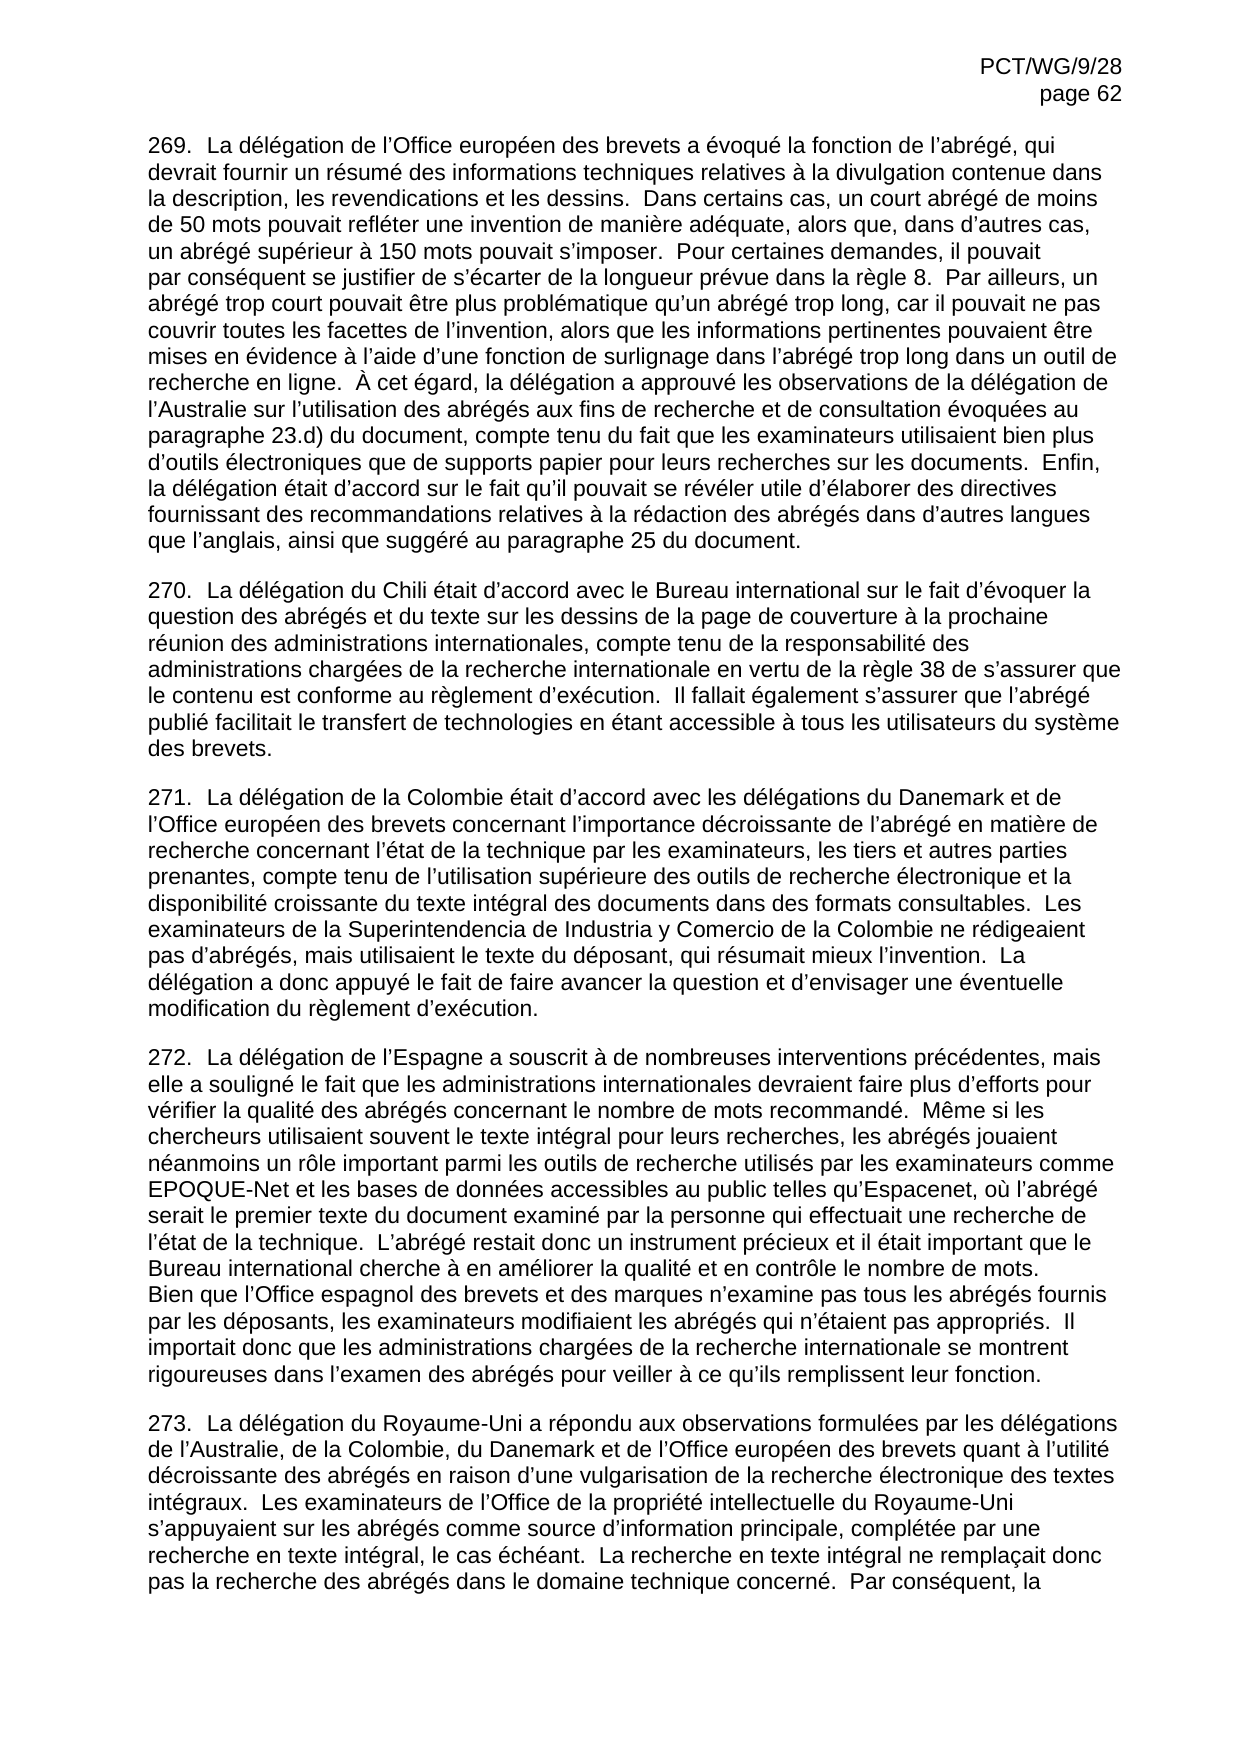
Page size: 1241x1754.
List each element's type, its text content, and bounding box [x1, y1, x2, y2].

text La délégation du Chili était d’accord avec le Bureau international sur le fait d’évoquer la question des abrégés et du texte sur les dessins de la page de couverture à la prochaine réunion des administrations internationales, compte tenu de la responsabilité des administrations chargées de la recherche internationale en vertu de la règle 38 de s’assurer que le contenu est conforme au règlement d’exécution. Il fallait également s’assurer que l’abrégé publié facilitait le transfert de technologies en étant accessible à tous les utilisateurs du système des brevets. [148, 577, 1122, 761]
text La délégation de l’Office européen des brevets a évoqué la fonction de l’abrégé, qui devrait fournir un résumé des informations techniques relatives à la divulgation contenue dans la description, les revendications et les dessins. Dans certains cas, un court abrégé de moins de 50 mots pouvait refléter une invention de manière adéquate, alors que, dans d’autres cas, un abrégé supérieur à 150 mots pouvait s’imposer. Pour certaines demandes, il pouvait par conséquent se justifier de s’écarter de la longueur prévue dans la règle 8. Par ailleurs, un abrégé trop court pouvait être plus problématique qu’un abrégé trop long, car il pouvait ne pas couvrir toutes les facettes de l’invention, alors que les informations pertinentes pouvaient être mises en évidence à l’aide d’une fonction de surlignage dans l’abrégé trop long dans un outil de recherche en ligne. À cet égard, la délégation a approuvé les observations de la délégation de l’Australie sur l’utilisation des abrégés aux fins de recherche et de consultation évoquées au paragraphe 23.d) du document, compte tenu du fait que les examinateurs utilisaient bien plus d’outils électroniques que de supports papier pour leurs recherches sur les documents. Enfin, la délégation était d’accord sur le fait qu’il pouvait se révéler utile d’élaborer des directives fournissant des recommandations relatives à la rédaction des abrégés dans d’autres langues que l’anglais, ainsi que suggéré au paragraphe 25 du document. [148, 132, 1122, 554]
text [148, 1410, 1122, 1594]
text La délégation de l’Espagne a souscrit à de nombreuses interventions précédentes, mais elle a souligné le fait que les administrations internationales devraient faire plus d’efforts pour vérifier la qualité des abrégés concernant le nombre de mots recommandé. Même si les chercheurs utilisaient souvent le texte intégral pour leurs recherches, les abrégés jouaient néanmoins un rôle important parmi les outils de recherche utilisés par les examinateurs comme EPOQUE-Net et les bases de données accessibles au public telles qu’Espacenet, où l’abrégé serait le premier texte du document examiné par la personne qui effectuait une recherche de l’état de la technique. L’abrégé restait donc un instrument précieux et il était important que le Bureau international cherche à en améliorer la qualité et en contrôle le nombre de mots. Bien que l’Office espagnol des brevets et des marques n’examine pas tous les abrégés fournis par les déposants, les examinateurs modifiaient les abrégés qui n’étaient pas appropriés. Il importait donc que les administrations chargées de la recherche internationale se montrent rigoureuses dans l’examen des abrégés pour veiller à ce qu’ils remplissent leur fonction. [148, 1044, 1122, 1387]
text La délégation de la Colombie était d’accord avec les délégations du Danemark et de l’Office européen des brevets concernant l’importance décroissante de l’abrégé en matière de recherche concernant l’état de la technique par les examinateurs, les tiers et autres parties prenantes, compte tenu de l’utilisation supérieure des outils de recherche électronique et la disponibilité croissante du texte intégral des documents dans des formats consultables. Les examinateurs de la Superintendencia de Industria y Comercio de la Colombie ne rédigeaient pas d’abrégés, mais utilisaient le texte du déposant, qui résumait mieux l’invention. La délégation a donc appuyé le fait de faire avancer la question et d’envisager une éventuelle modification du règlement d’exécution. [148, 784, 1122, 1021]
